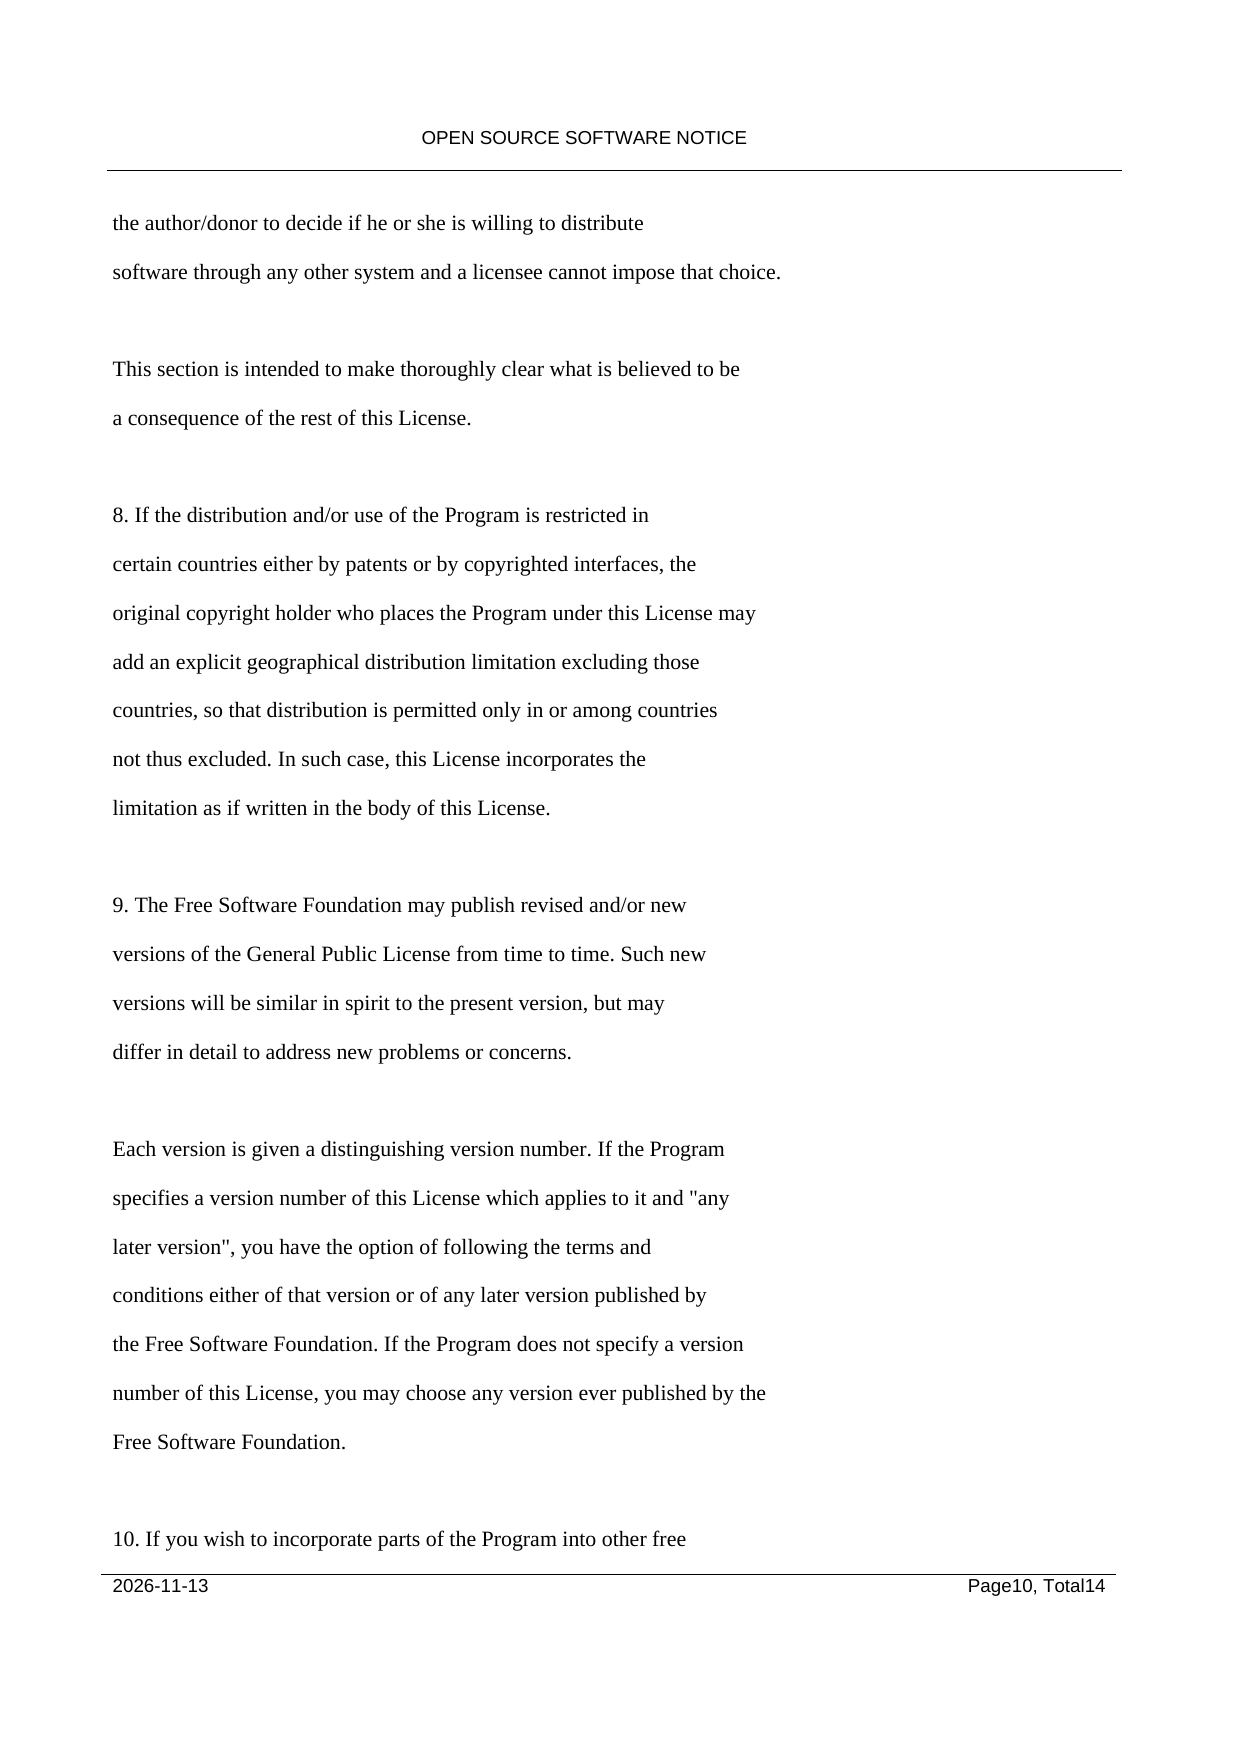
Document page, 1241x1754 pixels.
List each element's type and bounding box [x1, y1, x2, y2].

text [112, 206, 1128, 1555]
